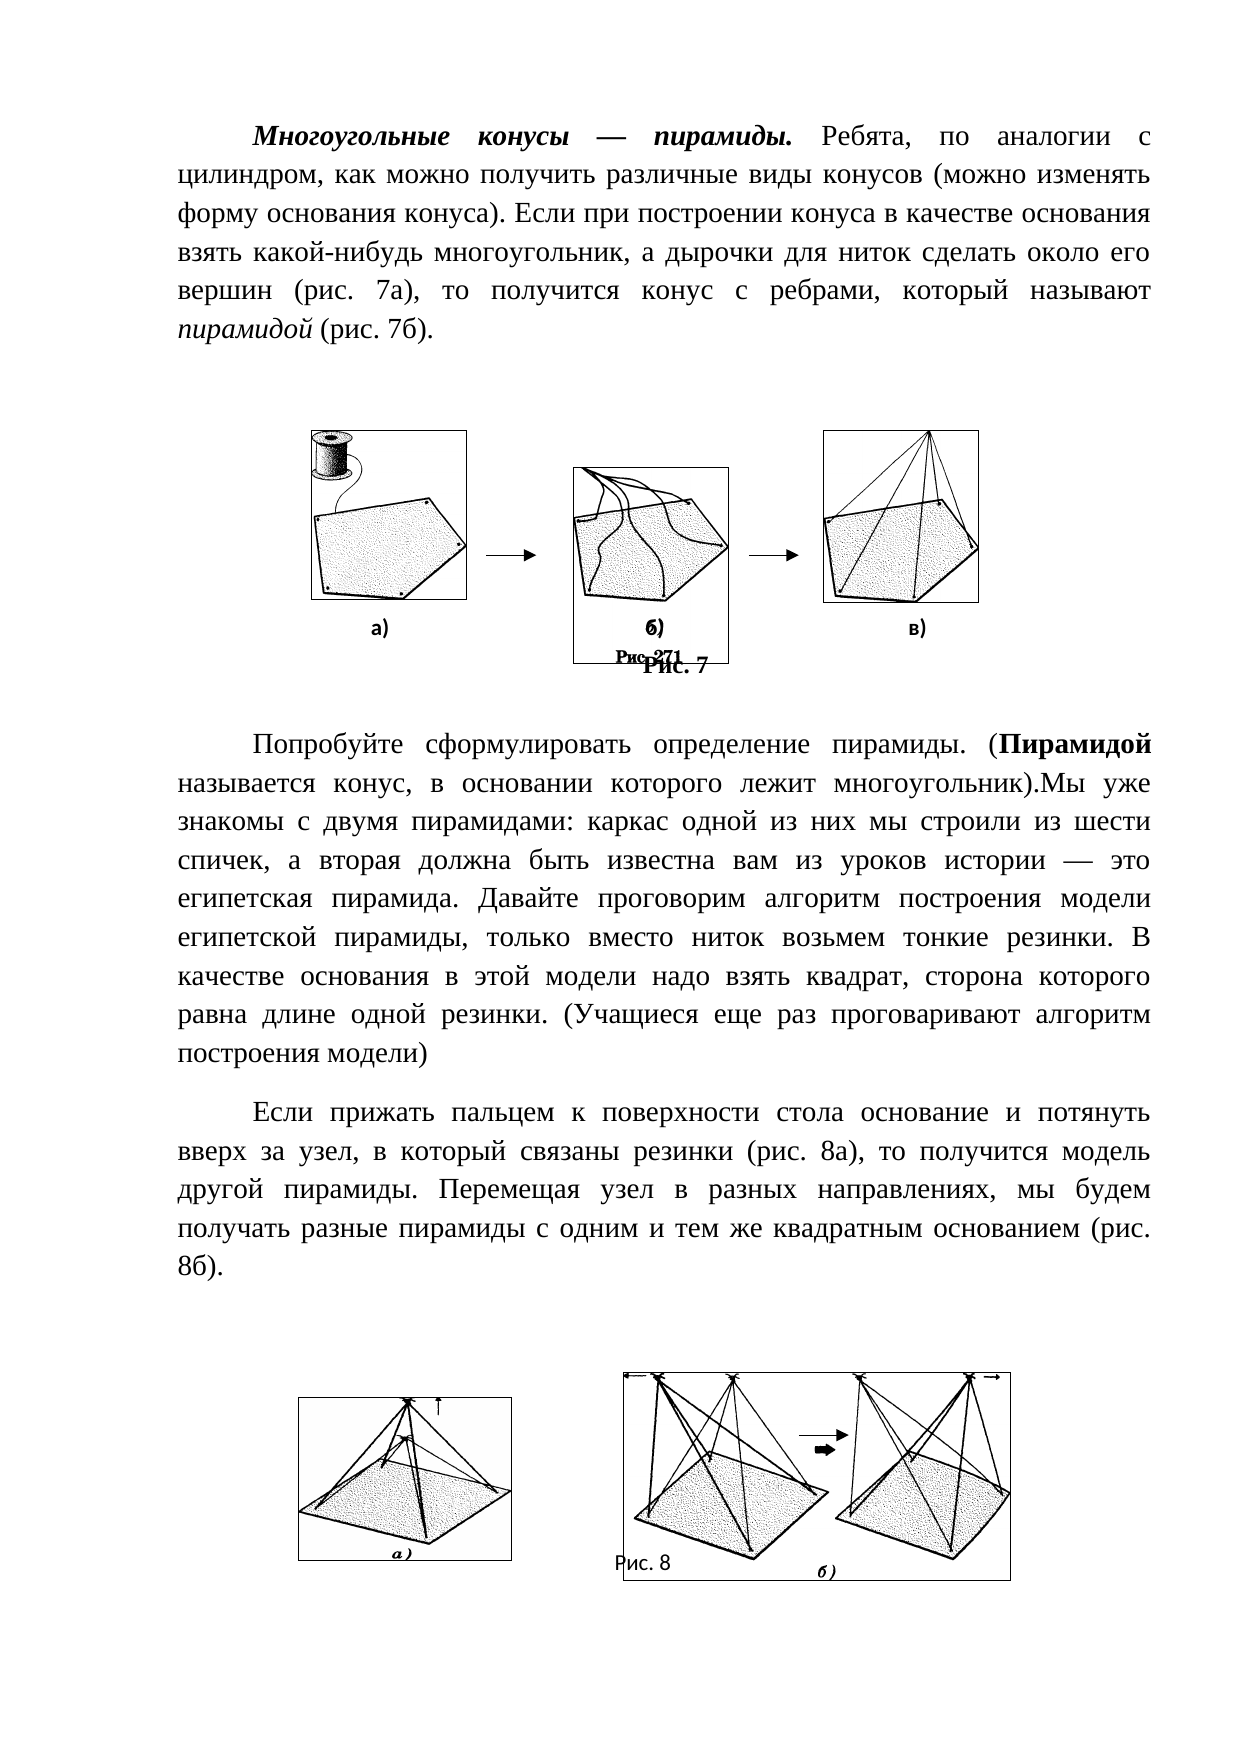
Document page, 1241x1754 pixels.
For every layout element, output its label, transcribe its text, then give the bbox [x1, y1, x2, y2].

picture [824, 431, 978, 602]
picture [312, 431, 466, 599]
text Если прижать пальцем к поверхности стола основание и потянуть вверх за узел, в который связаны резинки (рис. 8а), то получится модель другой пирамиды. Перемещая узел в разных направлениях, мы будем получать разные пирамиды с одним и тем же квадратным основанием (рис. 8б). [177, 1094, 1152, 1282]
picture [624, 1373, 1010, 1580]
picture [299, 1398, 511, 1560]
picture [574, 468, 728, 663]
text Попробуйте сформулировать определение пирамиды. (Пирамидой называется конус, в основании которого лежит многоугольник).Мы уже знакомы с двумя пирамидами: каркас одной из них мы строили из шести спичек, а вторая должна быть известна вам из уроков истории — это египетская пирамида. Давайте проговорим алгоритм построения модели египетской пирамиды, только вместо ниток возьмем тонкие резинки. В качестве основания в этой модели надо взять квадрат, сторона которого равна длине одной резинки. (Учащиеся еще раз проговаривают алгоритм построения модели) [177, 726, 1152, 1068]
text Многоугольные конусы — пирамиды. Ребята, по аналогии с цилиндром, как можно получить различные виды конусов (можно изменять форму основания конуса). Если при построении конуса в качестве основания взять какой-нибудь многоугольник, а дырочки для ниток сделать около его вершин (рис. 7а), то получится конус с ребрами, который называют пирамидой (рис. 7б). [177, 118, 1152, 344]
